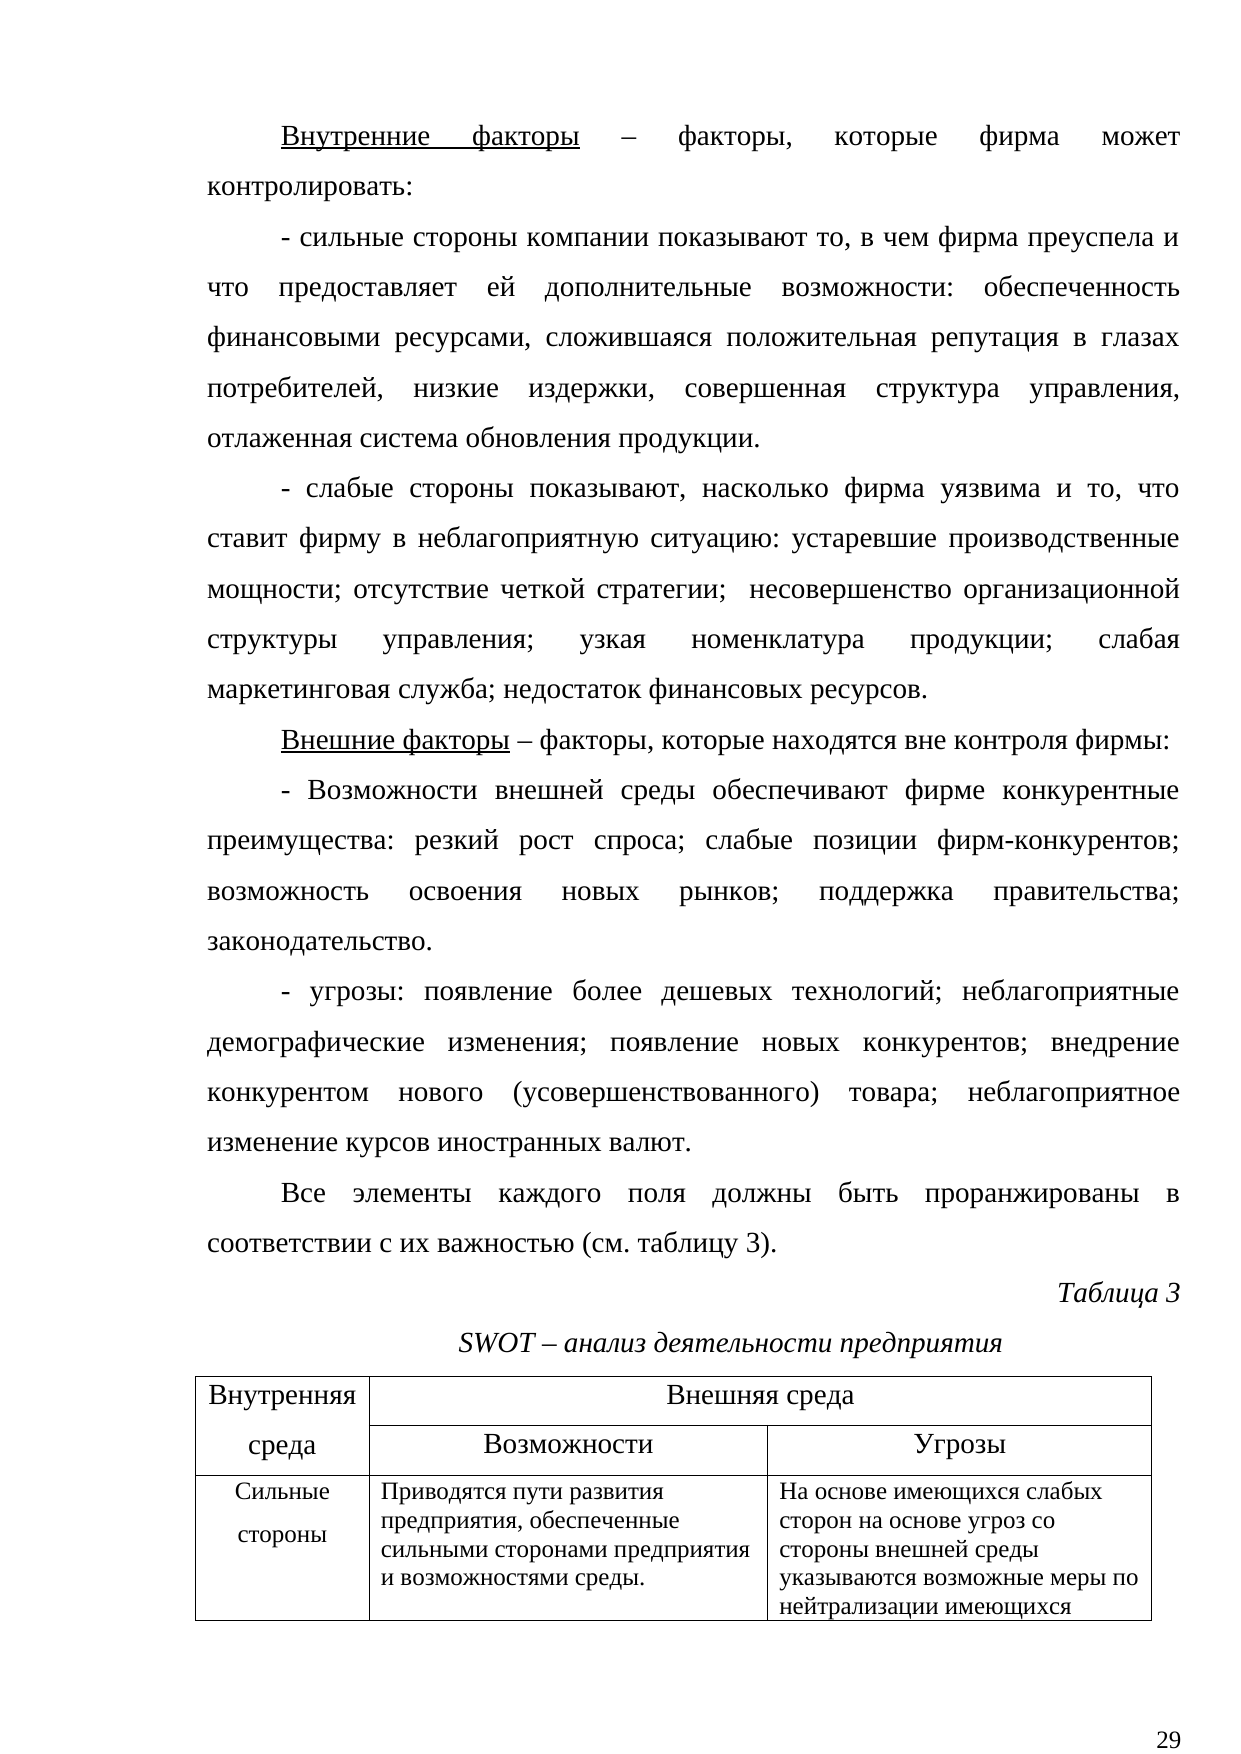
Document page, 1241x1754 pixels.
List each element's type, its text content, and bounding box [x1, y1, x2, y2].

text - сильные стороны компании показывают то, в чем фирма преуспела и что предоставляет ей дополнительные возможности: обеспеченность финансовыми ресурсами, сложившаяся положительная репутация в глазах потребителей, низкие издержки, совершенная структура управления, отлаженная система обновления продукции. [207, 219, 1181, 453]
text - Возможности внешней среды обеспечивают фирме конкурентные преимущества: резкий рост спроса; слабые позиции фирм-конкурентов; возможность освоения новых рынков; поддержка правительства; законодательство. [207, 772, 1181, 957]
text Все элементы каждого поля должны быть проранжированы в соответствии с их важностью (см. таблицу 3). [207, 1175, 1181, 1258]
text - угрозы: появление более дешевых технологий; неблагоприятные демографические изменения; появление новых конкурентов; внедрение конкурентом нового (усовершенствованного) товара; неблагоприятное изменение курсов иностранных валют. [207, 973, 1181, 1158]
table_header Внешняя среда [370, 1377, 1151, 1425]
table_cell Возможности [370, 1426, 767, 1475]
table_header Внутренняя среда [196, 1377, 369, 1475]
text Внутренние факторы – факторы, которые фирма может контролировать: [207, 118, 1181, 202]
text - слабые стороны показывают, насколько фирма уязвима и то, что ставит фирму в неблагоприятную ситуацию: устаревшие производственные мощности; отсутствие четкой стратегии; несовершенство организационной структуры управления; узкая номенклатура продукции; слабая маркетинговая служба; недостаток финансовых ресурсов. [207, 470, 1181, 705]
text SWOT – анализ деятельности предприятия [207, 1326, 1181, 1359]
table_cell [768, 1476, 1151, 1620]
table_cell Угрозы [768, 1426, 1151, 1475]
text Таблица 3 [207, 1275, 1181, 1309]
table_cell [370, 1476, 767, 1620]
text Внешние факторы – факторы, которые находятся вне контроля фирмы: [207, 722, 1181, 755]
table_cell Сильные стороны [196, 1476, 369, 1620]
